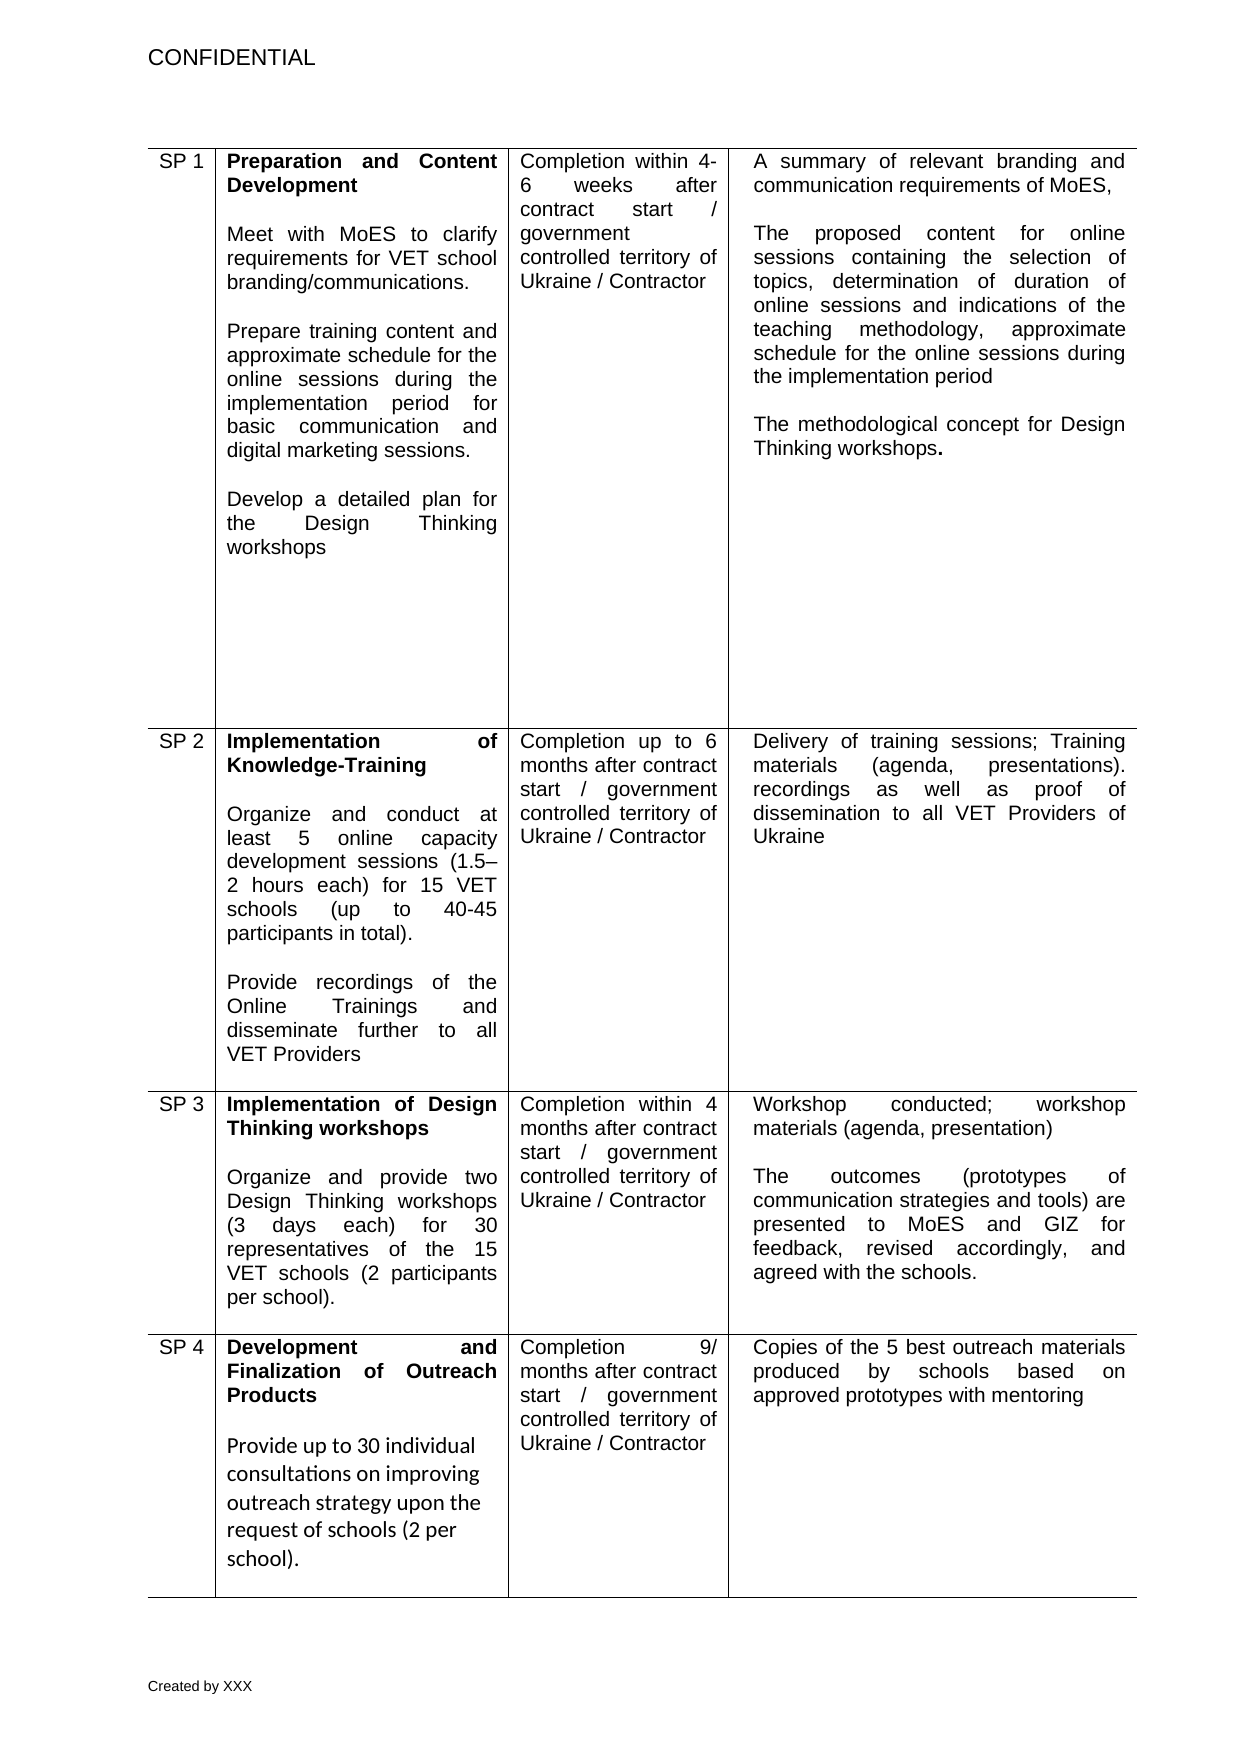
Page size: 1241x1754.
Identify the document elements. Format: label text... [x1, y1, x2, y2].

table_cell A summary of relevant branding and communication requirements of MoES, The proposed content for online sessions containing the selection of topics, determination of duration of online sessions and indications of the teaching methodology, approximate schedule for the online sessions during the implementation period The methodological concept for Design Thinking workshops. [729, 149, 1137, 727]
table_cell Completion up to 6 months after contract start / government controlled territory of Ukraine / Contractor [509, 729, 728, 1091]
table_cell SP 1 [148, 149, 215, 727]
table_cell SP 4 [148, 1335, 215, 1597]
table_cell Workshop conducted; workshop materials (agenda, presentation) The outcomes (prototypes of communication strategies and tools) are presented to MoES and GIZ for feedback, revised accordingly, and agreed with the schools. [729, 1092, 1137, 1334]
table_cell Completion within 4 months after contract start / government controlled territory of Ukraine / Contractor [509, 1092, 728, 1334]
table_cell SP 3 [148, 1092, 215, 1334]
table_cell Implementation of Design Thinking workshops Organize and provide two Design Thinking workshops (3 days each) for 30 representatives of the 15 VET schools (2 participants per school). [216, 1092, 508, 1334]
table_cell Implementation of Knowledge-Training Organize and conduct at least 5 online capacity development sessions (1.5–2 hours each) for 15 VET schools (up to 40-45 participants in total). Provide recordings of the Online Trainings and disseminate further to all VET Providers [216, 729, 508, 1091]
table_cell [509, 1335, 728, 1597]
table_cell Preparation and Content Development Meet with MoES to clarify requirements for VET school branding/communications. Prepare training content and approximate schedule for the online sessions during the implementation period for basic communication and digital marketing sessions. Develop a detailed plan for the Design Thinking workshops [216, 149, 508, 727]
table_cell Delivery of training sessions; Training materials (agenda, presentations). recordings as well as proof of dissemination to all VET Providers of Ukraine [729, 729, 1137, 1091]
table_cell Completion within 4-6 weeks after contract start / government controlled territory of Ukraine / Contractor [509, 149, 728, 727]
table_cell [216, 1335, 508, 1597]
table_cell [729, 1335, 1137, 1597]
table_cell SP 2 [148, 729, 215, 1091]
